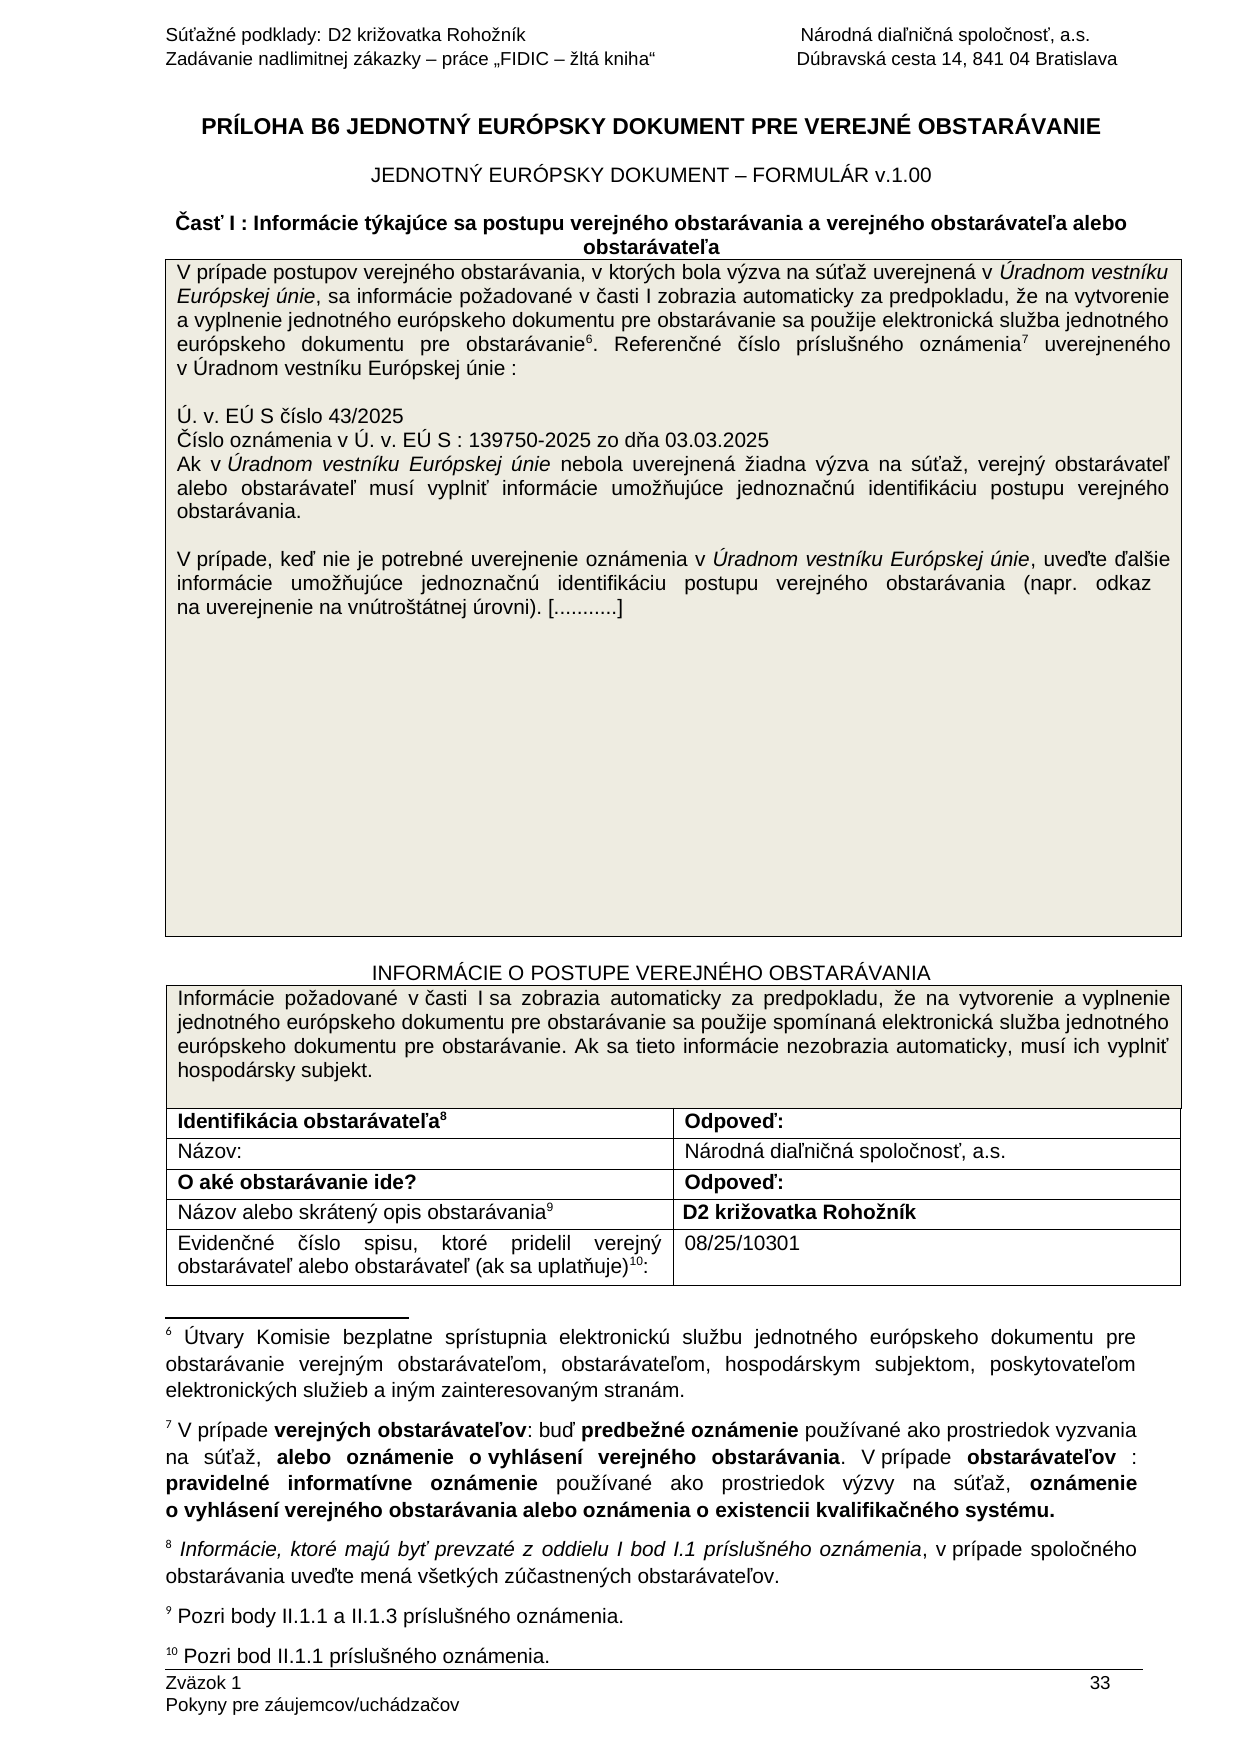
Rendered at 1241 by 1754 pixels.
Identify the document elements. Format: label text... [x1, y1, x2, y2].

table_cell O aké obstarávanie ide? [167, 1170, 673, 1199]
text JEDNOTNÝ EURÓPSKY DOKUMENT – FORMULÁR v.1.00 [165, 163, 1137, 187]
table_cell 08/25/10301 [674, 1230, 1180, 1285]
table_cell Odpoveď: [674, 1109, 1180, 1138]
table_cell Odpoveď: [674, 1170, 1180, 1199]
table_cell Identifikácia obstarávateľa [167, 1109, 673, 1138]
table_cell D2 križovatka Rohožník [674, 1200, 1180, 1229]
table_cell Názov: [167, 1139, 673, 1168]
table_cell Názov alebo skrátený opis obstarávania [167, 1200, 673, 1229]
table_header Informácie požadované v časti I sa zobrazia automaticky za predpokladu, že na vytvorenie a vyplnenie jednotného európskeho dokumentu pre obstarávanie sa použije spomínaná elektronická služba jednotného európskeho dokumentu pre obstarávanie. Ak sa tieto informácie nezobrazia automaticky, musí ich vyplniť hospodársky subjekt. [167, 986, 1181, 1108]
table_header V prípade postupov verejného obstarávania, v ktorých bola výzva na súťaž uverejnená v Úradnom vestníku Európskej únie, sa informácie požadované v časti I zobrazia automaticky za predpokladu, že na vytvorenie a vyplnenie jednotného európskeho dokumentu pre obstarávanie sa použije elektronická služba jednotného európskeho dokumentu pre obstarávanie. Referenčné číslo príslušného oznámenia uverejneného v Úradnom vestníku Európskej únie : Ú. v. EÚ S číslo 43/2025 Číslo oznámenia v Ú. v. EÚ S : 139750-2025 zo dňa 03.03.2025 Ak v Úradnom vestníku Európskej únie nebola uverejnená žiadna výzva na súťaž, verejný obstarávateľ alebo obstarávateľ musí vyplniť informácie umožňujúce jednoznačnú identifikáciu postupu verejného obstarávania. V prípade, keď nie je potrebné uverejnenie oznámenia v Úradnom vestníku Európskej únie, uveďte ďalšie informácie umožňujúce jednoznačnú identifikáciu postupu verejného obstarávania (napr. odkaz na uverejnenie na vnútroštátnej úrovni). [...........] [166, 260, 1181, 936]
text INFORMÁCIE O POSTUPE VEREJNÉHO OBSTARÁVANIA [165, 961, 1137, 984]
text Časť I : Informácie týkajúce sa postupu verejného obstarávania a verejného obstarávateľa alebo obstarávateľa [165, 211, 1137, 259]
table_cell Evidenčné číslo spisu, ktoré pridelil verejný obstarávateľ alebo obstarávateľ (ak sa uplatňuje): [167, 1230, 673, 1285]
subtitle PRÍLOHA B6 JEDNOTNÝ EURÓPSKY DOKUMENT PRE VEREJNÉ OBSTARÁVANIE [165, 113, 1137, 139]
table_cell Národná diaľničná spoločnosť, a.s. [674, 1139, 1180, 1168]
